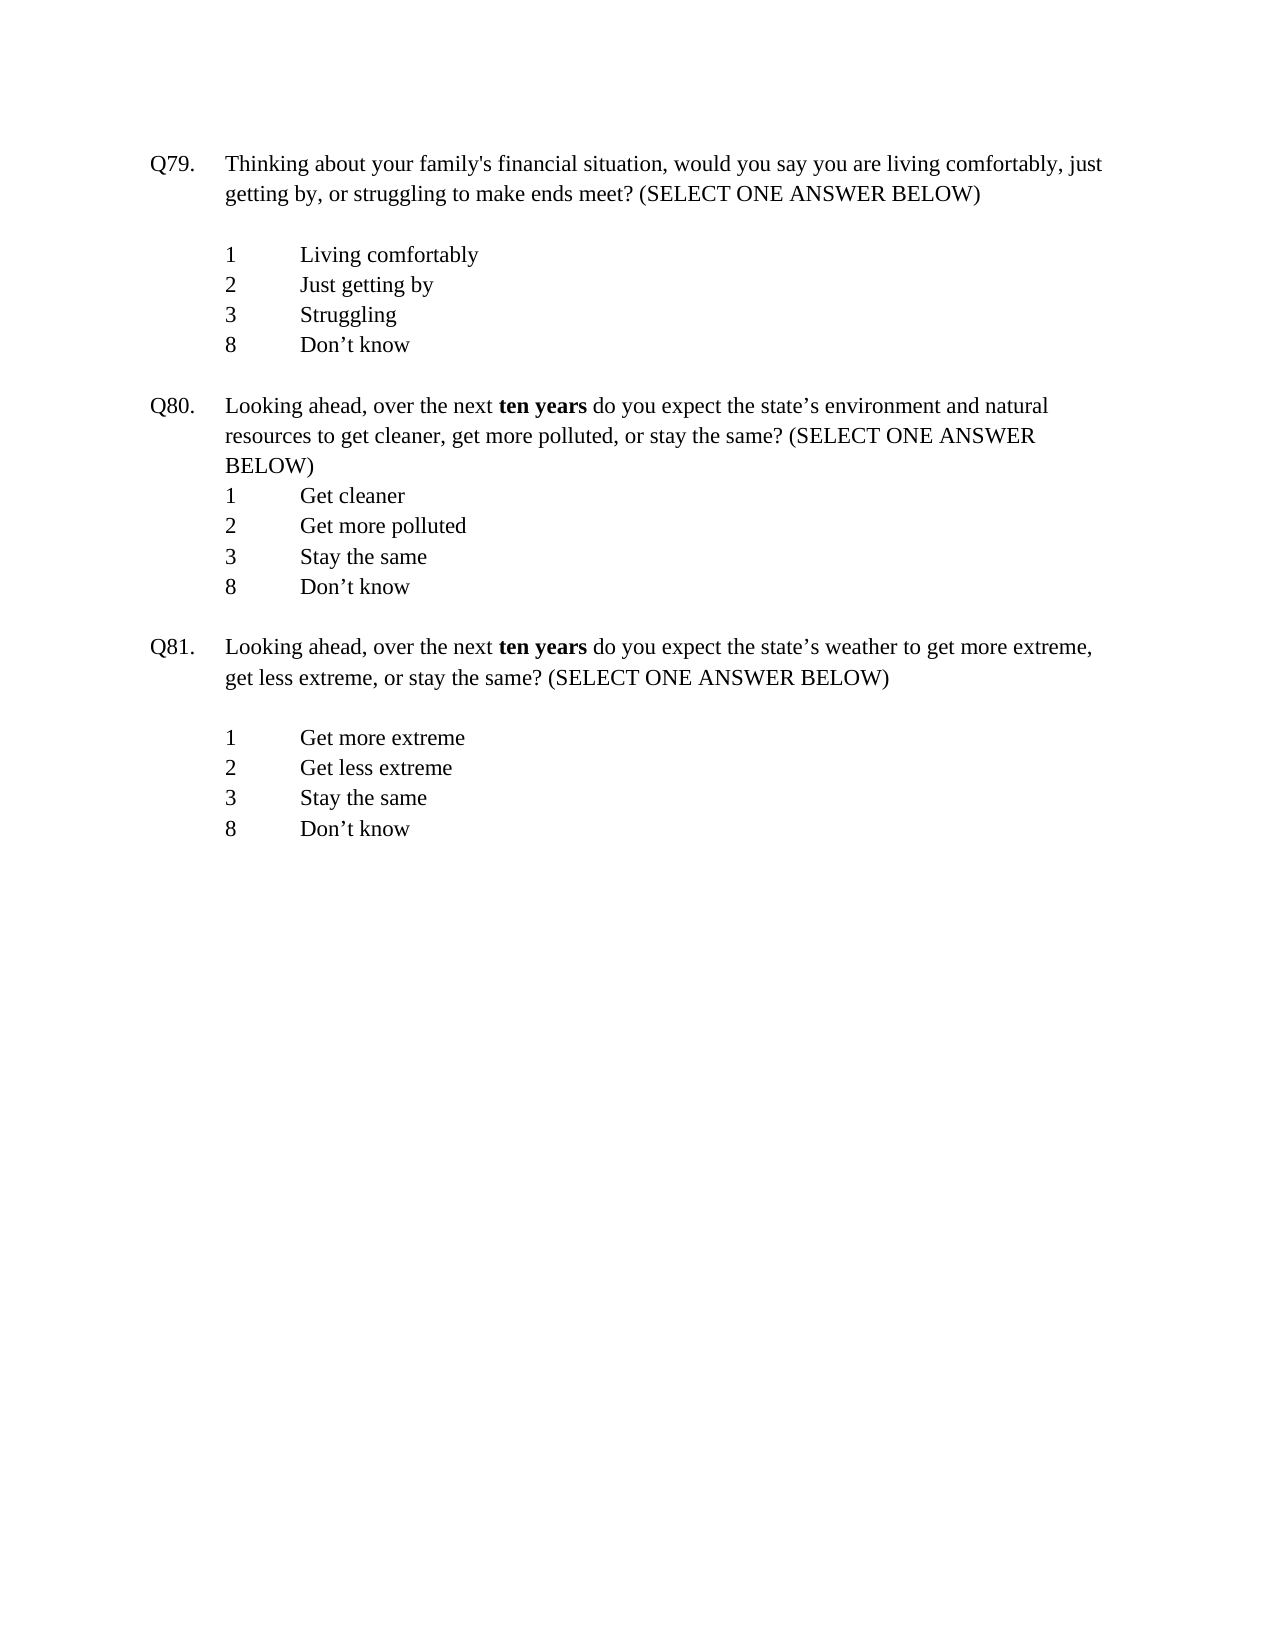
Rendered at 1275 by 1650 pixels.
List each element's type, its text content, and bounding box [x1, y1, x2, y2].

text 8 Don’t know [150, 331, 1125, 358]
text 8 Don’t know [150, 814, 1125, 841]
text Q79. Thinking about your family's financial situation, would you say you are living comfortably, just getting by, or struggling to make ends meet? (SELECT ONE ANSWER BELOW) [150, 150, 1125, 207]
text 1 Living comfortably [150, 241, 1125, 267]
text Q80. Looking ahead, over the next ten years do you expect the state’s environment and natural resources to get cleaner, get more polluted, or stay the same? (SELECT ONE ANSWER BELOW) [150, 392, 1125, 478]
text 8 Don’t know [150, 573, 1125, 599]
text 2 Get less extreme [150, 754, 1125, 781]
text 3 Struggling [150, 301, 1125, 327]
text 3 Stay the same [150, 784, 1125, 811]
text 2 Just getting by [150, 271, 1125, 297]
text 2 Get more polluted [150, 512, 1125, 539]
text 1 Get cleaner [150, 482, 1125, 509]
text 3 Stay the same [150, 543, 1125, 569]
text 1 Get more extreme [150, 724, 1125, 750]
text Q81. Looking ahead, over the next ten years do you expect the state’s weather to get more extreme, get less extreme, or stay the same? (SELECT ONE ANSWER BELOW) [150, 633, 1125, 690]
